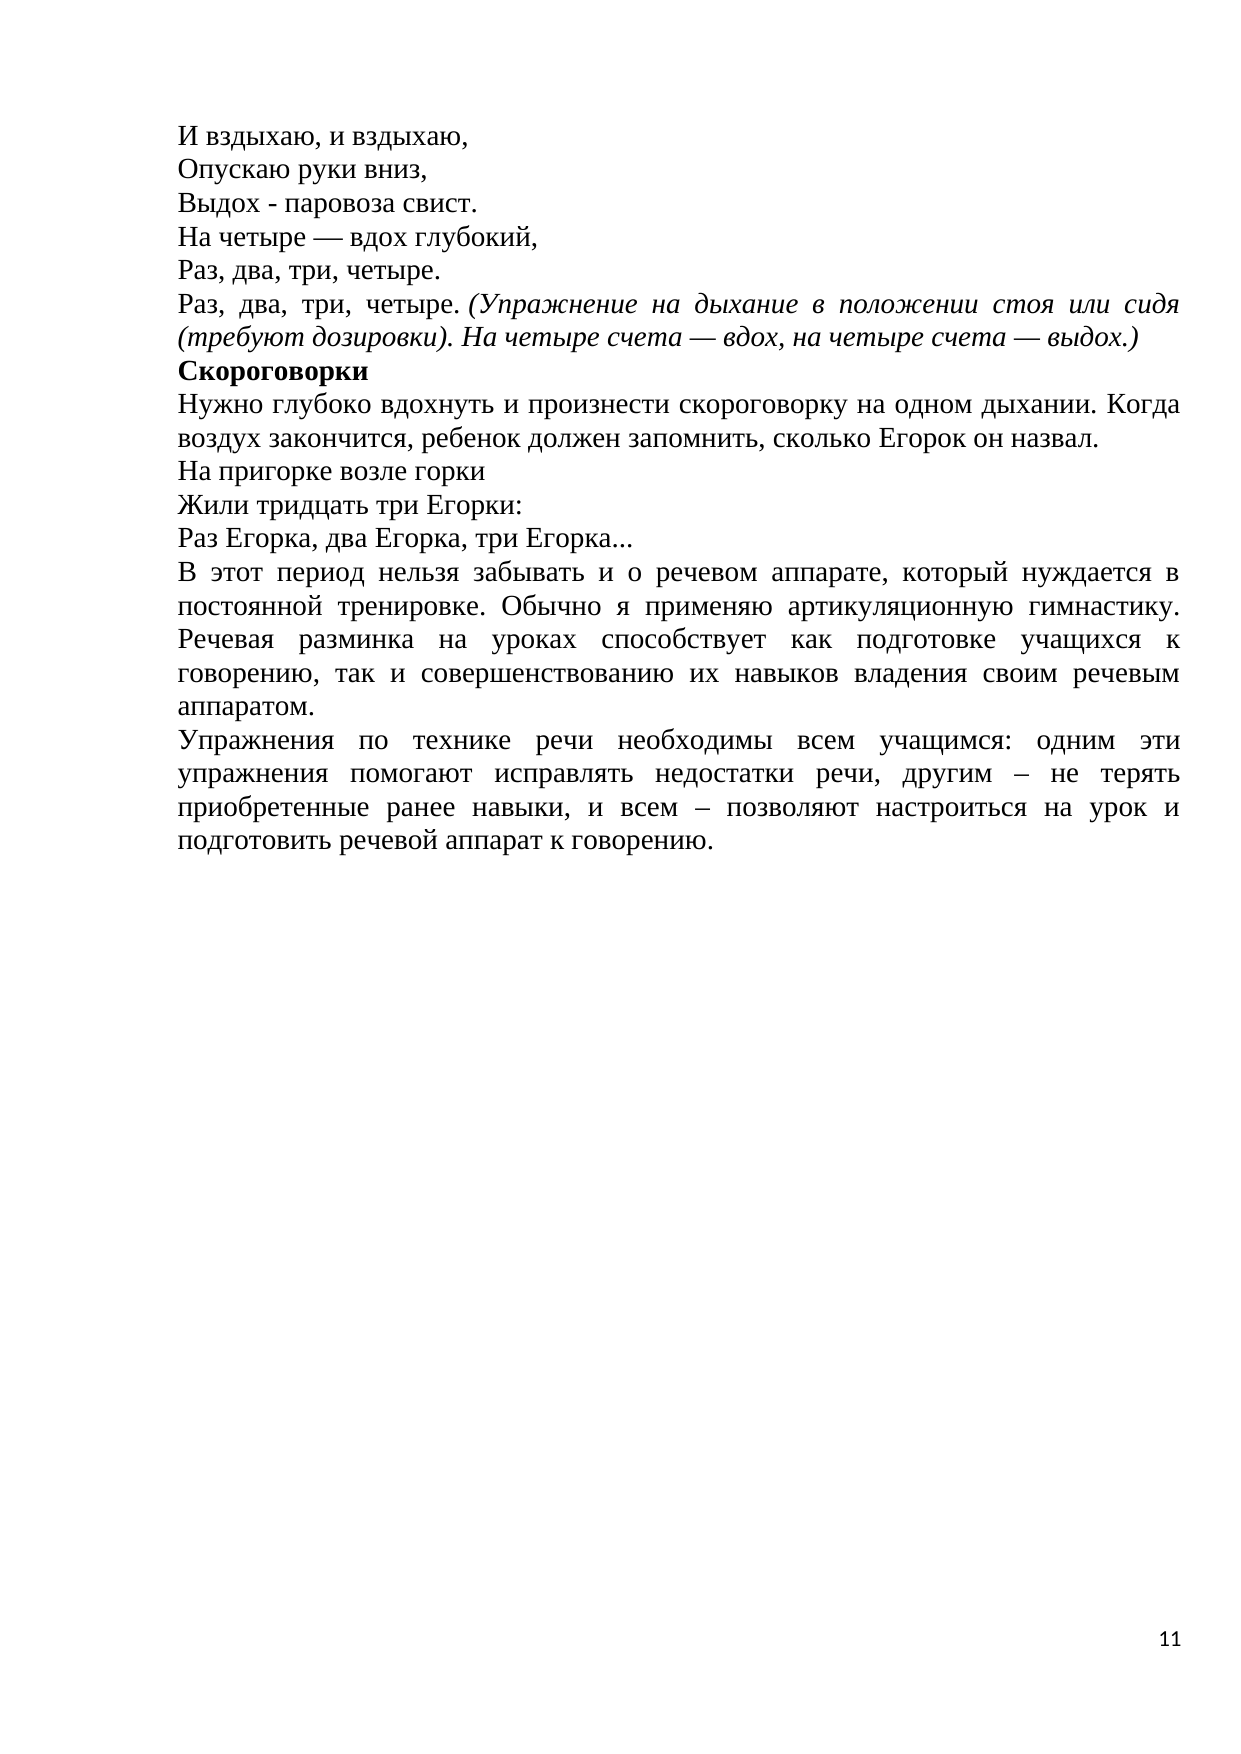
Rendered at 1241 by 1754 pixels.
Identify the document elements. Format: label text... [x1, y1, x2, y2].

text Скороговорки [177, 353, 1181, 386]
text На пригорке возле горки [177, 453, 1181, 487]
text Раз, два, три, четыре. (Упражнение на дыхание в положении стоя или сидя (требуют дозировки). На четыре счета — вдох, на четыре счета — выдох.) [177, 286, 1181, 353]
text И вздыхаю, и вздыхаю, [177, 118, 1181, 152]
text Опускаю руки вниз, [177, 152, 1181, 185]
text Упражнения по технике речи необходимы всем учащимся: одним эти упражнения помогают исправлять недостатки речи, другим – не терять приобретенные ранее навыки, и всем – позволяют настроиться на урок и подготовить речевой аппарат к говорению. [177, 722, 1181, 856]
text Раз Егорка, два Егорка, три Егорка... [177, 521, 1181, 554]
text Нужно глубоко вдохнуть и произнести скороговорку на одном дыхании. Когда воздух закончится, ребенок должен запомнить, сколько Егорок он назвал. [177, 386, 1181, 453]
text На четыре — вдох глубокий, [177, 219, 1181, 252]
text В этот период нельзя забывать и о речевом аппарате, который нуждается в постоянной тренировке. Обычно я применяю артикуляционную гимнастику. Речевая разминка на уроках способствует как подготовке учащихся к говорению, так и совершенствованию их навыков владения своим речевым аппаратом. [177, 554, 1181, 722]
text Раз, два, три, четыре. [177, 252, 1181, 286]
text Жили тридцать три Егорки: [177, 487, 1181, 521]
text Выдох - паровоза свист. [177, 185, 1181, 219]
